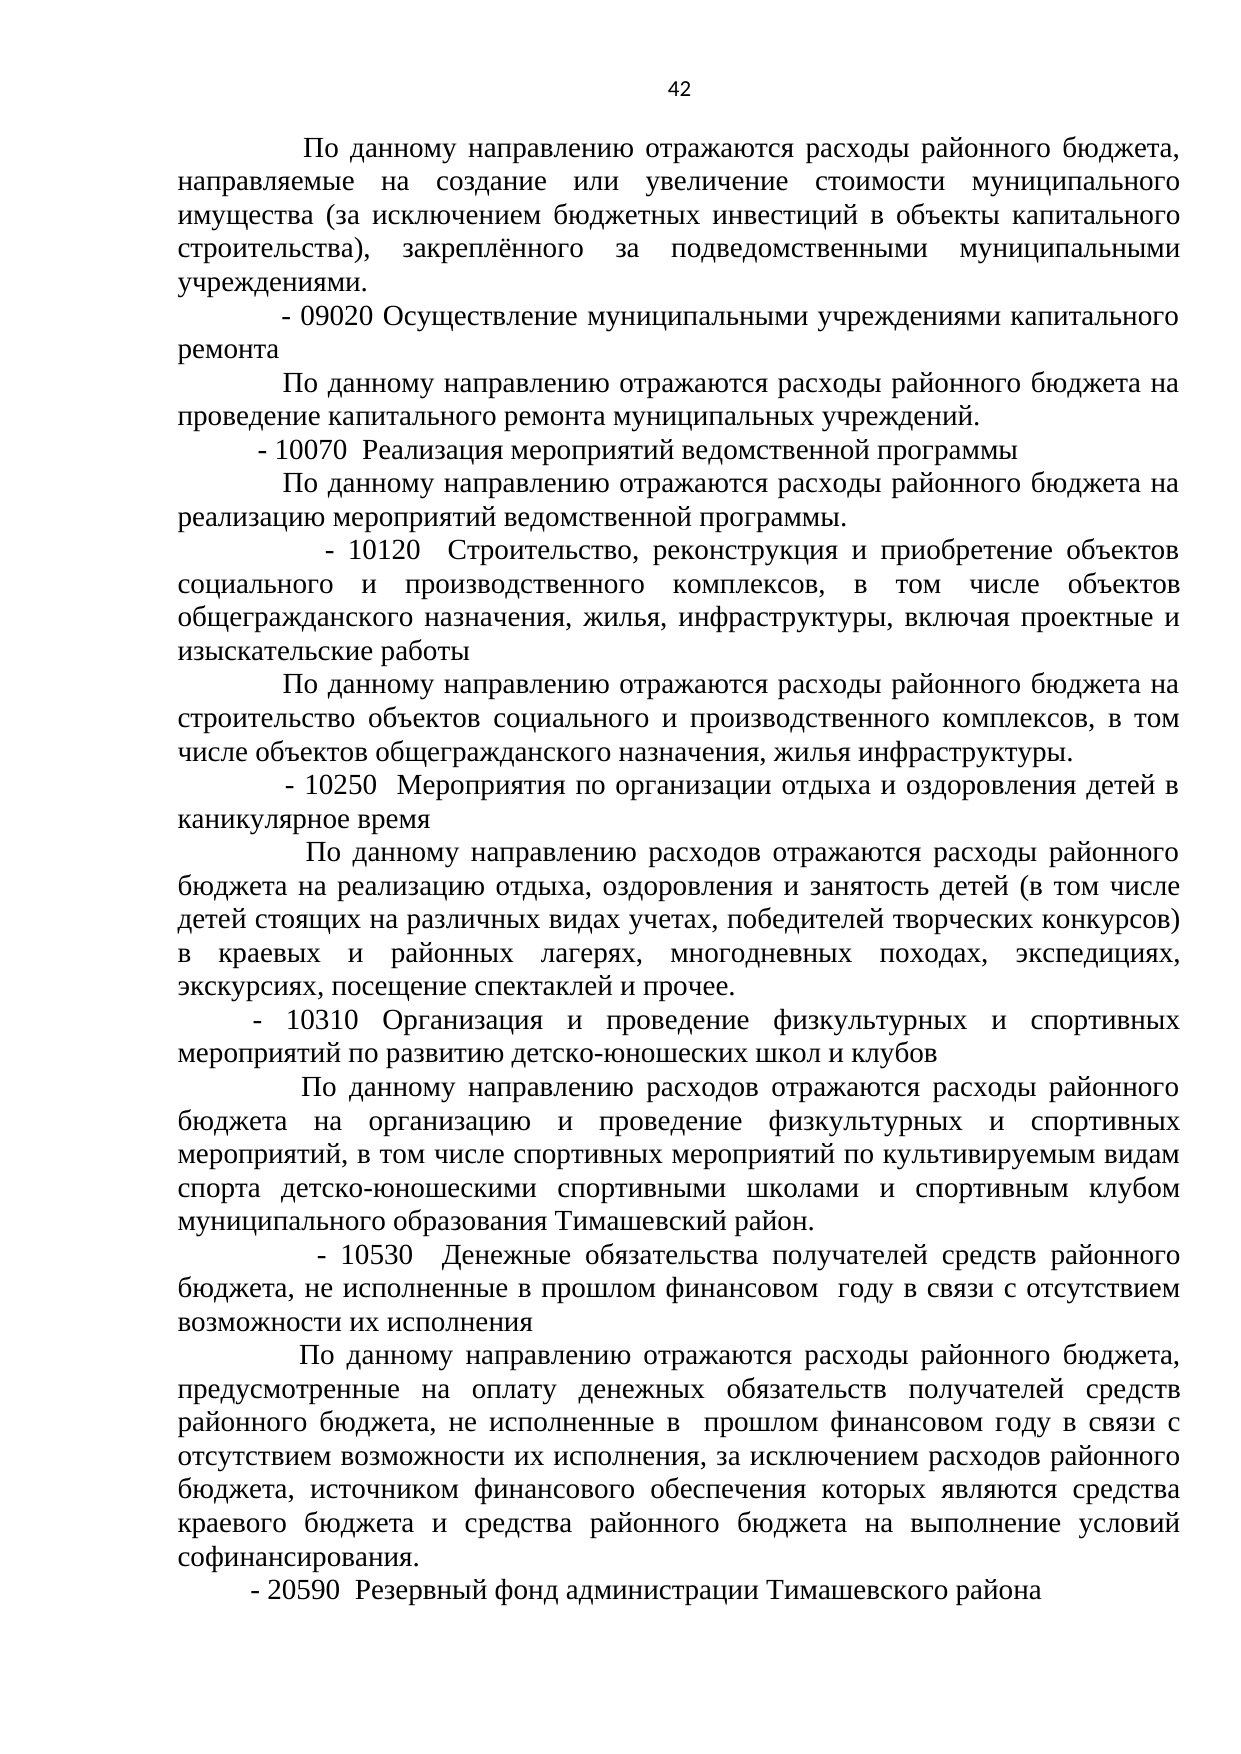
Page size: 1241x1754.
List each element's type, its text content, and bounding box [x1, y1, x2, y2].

text - 10070 Реализация мероприятий ведомственной программы [177, 432, 1181, 465]
text - 10310 Организация и проведение физкультурных и спортивных мероприятий по развитию детско-юношеских школ и клубов [177, 1002, 1181, 1069]
text - 10530 Денежные обязательства получателей средств районного бюджета, не исполненные в прошлом финансовом году в связи с отсутствием возможности их исполнения [177, 1237, 1181, 1337]
text - 10120 Строительство, реконструкция и приобретение объектов социального и производственного комплексов, в том числе объектов общегражданского назначения, жилья, инфраструктуры, включая проектные и изыскательские работы [177, 532, 1181, 667]
text По данному направлению расходов отражаются расходы районного бюджета на реализацию отдыха, оздоровления и занятость детей (в том числе детей стоящих на различных видах учетах, победителей творческих конкурсов) в краевых и районных лагерях, многодневных походах, экспедициях, экскурсиях, посещение спектаклей и прочее. [177, 834, 1181, 1002]
text - 10250 Мероприятия по организации отдыха и оздоровления детей в каникулярное время [177, 767, 1181, 834]
text По данному направлению отражаются расходы районного бюджета на проведение капитального ремонта муниципальных учреждений. [177, 365, 1181, 432]
text По данному направлению расходов отражаются расходы районного бюджета на организацию и проведение физкультурных и спортивных мероприятий, в том числе спортивных мероприятий по культивируемым видам спорта детско-юношескими спортивными школами и спортивным клубом муниципального образования Тимашевский район. [177, 1069, 1181, 1237]
text По данному направлению отражаются расходы районного бюджета на строительство объектов социального и производственного комплексов, в том числе объектов общегражданского назначения, жилья инфраструктуры. [177, 667, 1181, 767]
text По данному направлению отражаются расходы районного бюджета, направляемые на создание или увеличение стоимости муниципального имущества (за исключением бюджетных инвестиций в объекты капитального строительства), закреплённого за подведомственными муниципальными учреждениями. [177, 130, 1181, 298]
text По данному направлению отражаются расходы районного бюджета на реализацию мероприятий ведомственной программы. [177, 465, 1181, 532]
text - 20590 Резервный фонд администрации Тимашевского района [177, 1572, 1181, 1606]
text - 09020 Осуществление муниципальными учреждениями капитального ремонта [177, 298, 1181, 365]
text По данному направлению отражаются расходы районного бюджета, предусмотренные на оплату денежных обязательств получателей средств районного бюджета, не исполненные в прошлом финансовом году в связи с отсутствием возможности их исполнения, за исключением расходов районного бюджета, источником финансового обеспечения которых являются средства краевого бюджета и средства районного бюджета на выполнение условий софинансирования. [177, 1337, 1181, 1572]
